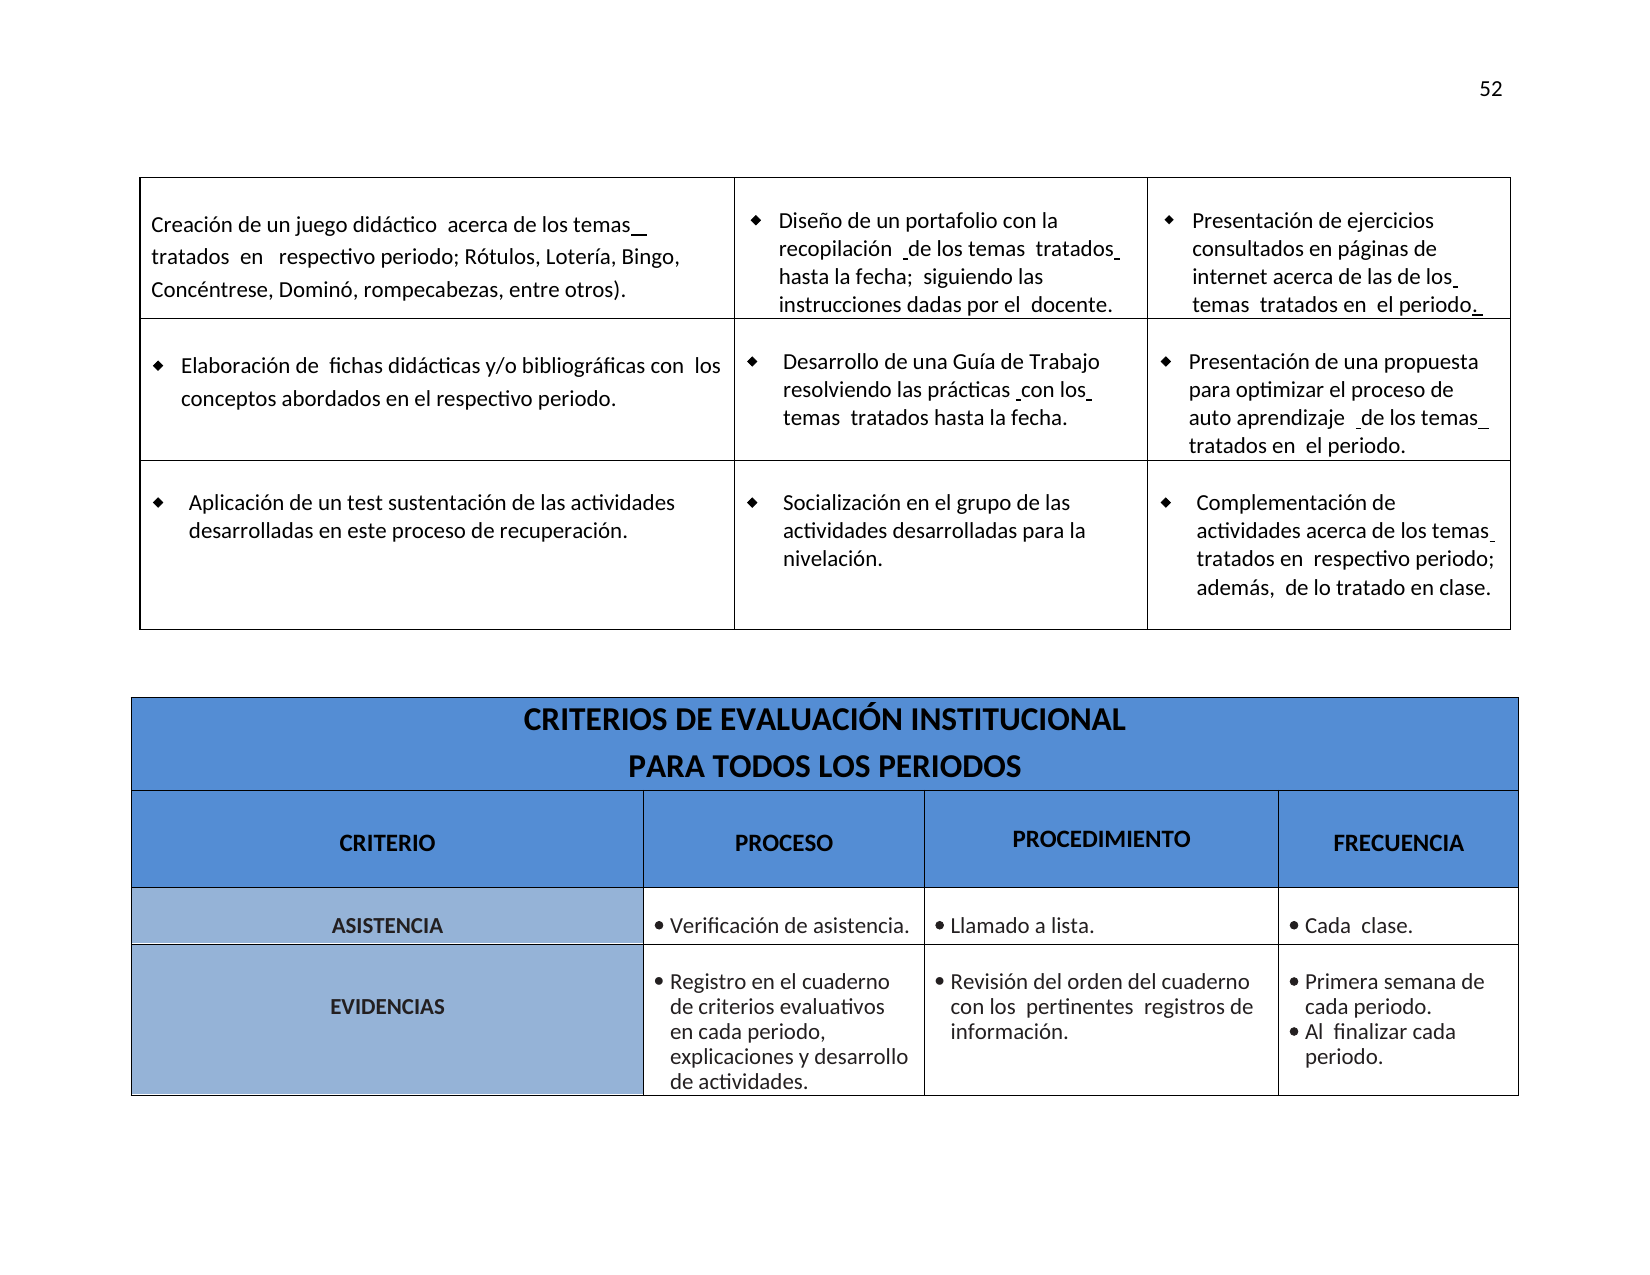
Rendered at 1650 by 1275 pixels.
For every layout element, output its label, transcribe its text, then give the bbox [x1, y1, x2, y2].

table_cell Verificación de asistencia. [644, 888, 924, 943]
table_cell Presentación de ejercicios consultados en páginas de internet acerca de las de los temas tratados en el periodo. [1148, 178, 1510, 318]
table_cell Creación de un juego didáctico acerca de los temas tratados en respectivo periodo; Rótulos, Lotería, Bingo, Concéntrese, Dominó, rompecabezas, entre otros). [141, 178, 734, 318]
table_cell Complementación de actividades acerca de los temas tratados en respectivo periodo; además, de lo tratado en clase. [1148, 461, 1510, 629]
table_cell Socialización en el grupo de las actividades desarrolladas para la nivelación. [735, 461, 1147, 629]
table_cell ASISTENCIA [132, 888, 643, 943]
table_cell Desarrollo de una Guía de Trabajo resolviendo las prácticas con los temas tratados hasta la fecha. [735, 319, 1147, 459]
table_cell Registro en el cuaderno de criterios evaluativos en cada periodo, explicaciones y desarrollo de actividades. [644, 945, 924, 1094]
table_cell Elaboración de fichas didácticas y/o bibliográficas con los conceptos abordados en el respectivo periodo. [141, 319, 734, 459]
table_cell Revisión del orden del cuaderno con los pertinentes registros de información. [925, 945, 1278, 1094]
table_cell Aplicación de un test sustentación de las actividades desarrolladas en este proceso de recuperación. [141, 461, 734, 629]
table_cell Cada clase. [1279, 888, 1518, 943]
table_cell Diseño de un portafolio con la recopilación de los temas tratados hasta la fecha; siguiendo las instrucciones dadas por el docente. [735, 178, 1147, 318]
table_cell EVIDENCIAS [132, 945, 643, 1094]
table_cell Primera semana de cada periodo. Al finalizar cada periodo. [1279, 945, 1518, 1094]
table_cell Llamado a lista. [925, 888, 1278, 943]
table_cell FRECUENCIA [1279, 791, 1518, 887]
table_cell PROCEDIMIENTO [925, 791, 1278, 887]
table_header CRITERIOS DE EVALUACIÓN INSTITUCIONAL PARA TODOS LOS PERIODOS [132, 698, 1518, 790]
table_cell CRITERIO [132, 791, 643, 887]
table_cell PROCESO [644, 791, 924, 887]
table_cell Presentación de una propuesta para optimizar el proceso de auto aprendizaje de los temas tratados en el periodo. [1148, 319, 1510, 459]
